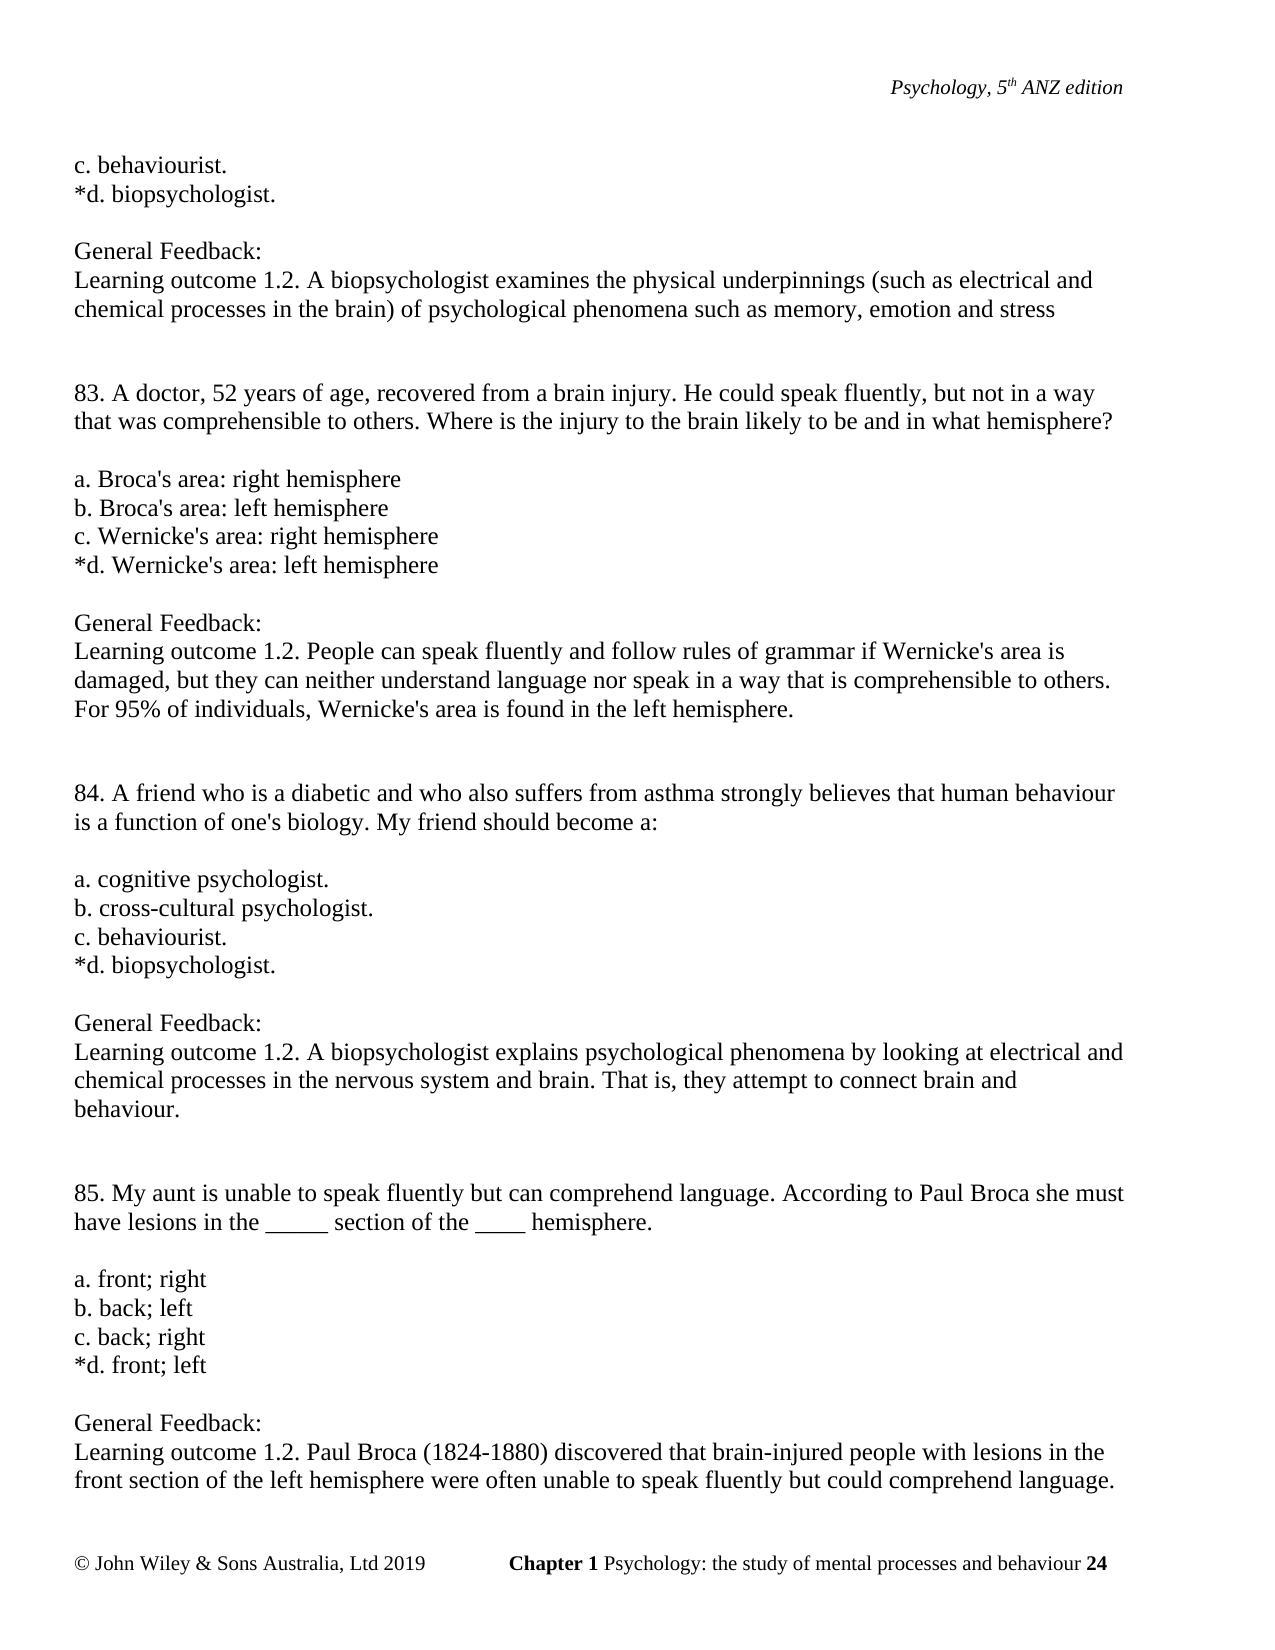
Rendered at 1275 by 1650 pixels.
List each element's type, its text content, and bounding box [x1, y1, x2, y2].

text *d. biopsychologist. [74, 179, 1125, 207]
text a. cognitive psychologist. [74, 864, 1125, 893]
text 83. A doctor, 52 years of age, recovered from a brain injury. He could speak fluently, but not in a way that was comprehensible to others. Where is the injury to the brain likely to be and in what hemisphere? [74, 378, 1125, 435]
text 84. A friend who is a diabetic and who also suffers from asthma strongly believes that human behaviour is a function of one's biology. My friend should become a: [74, 778, 1125, 835]
text Learning outcome 1.2. People can speak fluently and follow rules of grammar if Wernicke's area is damaged, but they can neither understand language nor speak in a way that is comprehensible to others. For 95% of individuals, Wernicke's area is found in the left hemisphere. [74, 636, 1125, 723]
text General Feedback: [74, 1008, 1125, 1037]
text b. back; left [74, 1293, 1125, 1322]
text *d. biopsychologist. [74, 950, 1125, 979]
text c. behaviourist. [74, 922, 1125, 950]
text 85. My aunt is unable to speak fluently but can comprehend language. According to Paul Broca she must have lesions in the _____ section of the ____ hemisphere. [74, 1178, 1125, 1236]
text b. Broca's area: left hemisphere [74, 493, 1125, 521]
text a. Broca's area: right hemisphere [74, 464, 1125, 493]
text c. back; right [74, 1322, 1125, 1351]
text Learning outcome 1.2. A biopsychologist explains psychological phenomena by looking at electrical and chemical processes in the nervous system and brain. That is, they attempt to connect brain and behaviour. [74, 1037, 1125, 1123]
text General Feedback: [74, 236, 1125, 265]
text a. front; right [74, 1264, 1125, 1293]
text c. behaviourist. [74, 150, 1125, 179]
text c. Wernicke's area: right hemisphere [74, 521, 1125, 550]
text Learning outcome 1.2. Paul Broca (1824-1880) discovered that brain-injured people with lesions in the front section of the left hemisphere were often unable to speak fluently but could comprehend language. [74, 1437, 1125, 1494]
text General Feedback: [74, 1408, 1125, 1437]
text General Feedback: [74, 608, 1125, 636]
text b. cross-cultural psychologist. [74, 893, 1125, 922]
text *d. Wernicke's area: left hemisphere [74, 550, 1125, 579]
text *d. front; left [74, 1351, 1125, 1379]
text Learning outcome 1.2. A biopsychologist examines the physical underpinnings (such as electrical and chemical processes in the brain) of psychological phenomena such as memory, emotion and stress [74, 265, 1125, 322]
